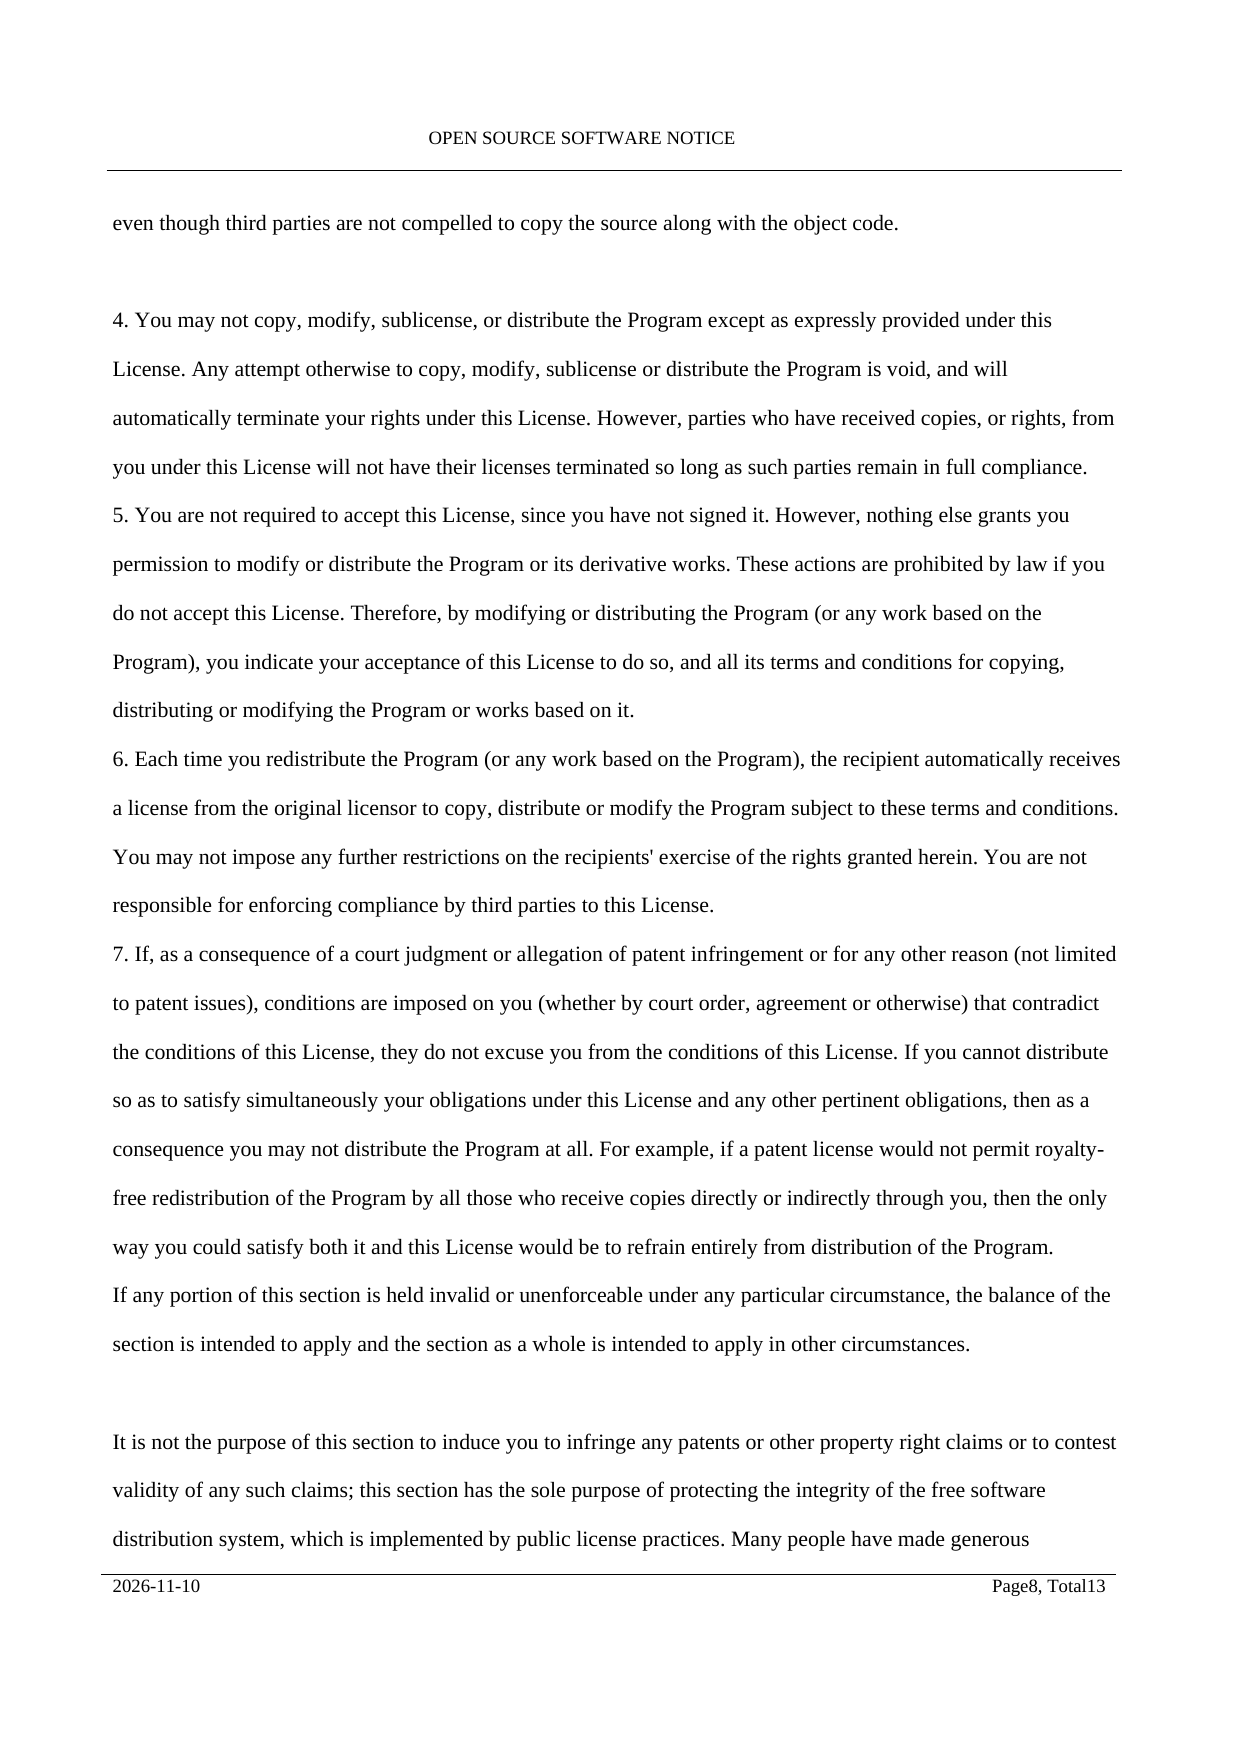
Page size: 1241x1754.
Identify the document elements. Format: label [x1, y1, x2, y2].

text [112, 206, 1128, 1555]
